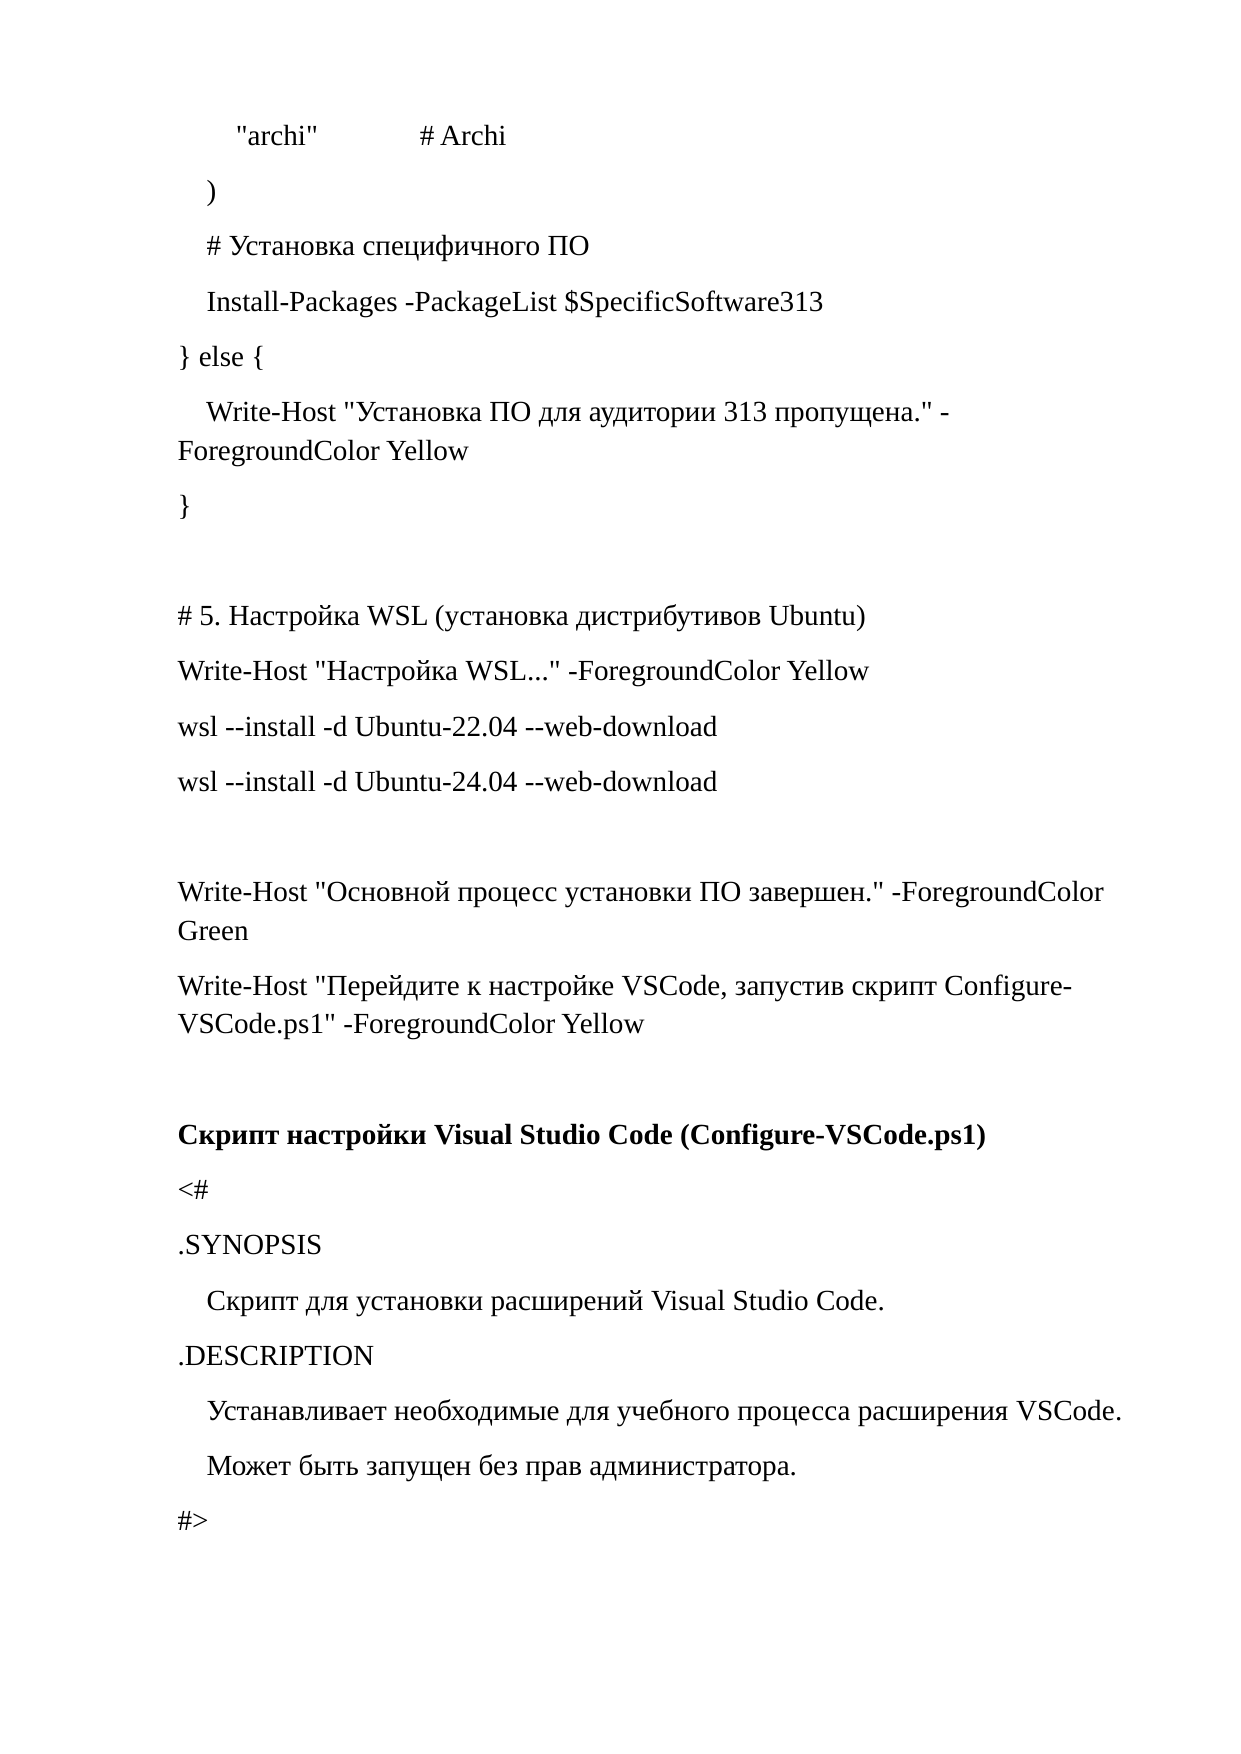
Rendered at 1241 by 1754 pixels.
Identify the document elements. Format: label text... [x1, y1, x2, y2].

text "archi" # Archi [177, 118, 1152, 152]
text } [177, 488, 1152, 521]
text Write-Host "Основной процесс установки ПО завершен." -ForegroundColor Green [177, 874, 1152, 946]
text # 5. Настройка WSL (установка дистрибутивов Ubuntu) [177, 598, 1152, 632]
text Write-Host "Перейдите к настройке VSCode, запустив скрипт Configure-VSCode.ps1" -ForegroundColor Yellow [177, 968, 1152, 1040]
text Скрипт для установки расширений Visual Studio Code. [177, 1283, 1152, 1316]
text Скрипт настройки Visual Studio Code (Configure-VSCode.ps1) [177, 1117, 1152, 1151]
text Write-Host "Настройка WSL..." -ForegroundColor Yellow [177, 653, 1152, 687]
text } else { [177, 339, 1152, 372]
text # Установка специфичного ПО [177, 228, 1152, 262]
text .DESCRIPTION [177, 1338, 1152, 1371]
text .SYNOPSIS [177, 1227, 1152, 1261]
text wsl --install -d Ubuntu-22.04 --web-download [177, 709, 1152, 742]
text wsl --install -d Ubuntu-24.04 --web-download [177, 764, 1152, 797]
text ) [177, 173, 1152, 207]
text Устанавливает необходимые для учебного процесса расширения VSCode. [177, 1393, 1152, 1427]
text Install-Packages -PackageList $SpecificSoftware313 [177, 284, 1152, 317]
text Может быть запущен без прав администратора. [177, 1448, 1152, 1482]
text Write-Host "Установка ПО для аудитории 313 пропущена." -ForegroundColor Yellow [177, 394, 1152, 466]
text <# [177, 1172, 1152, 1206]
text #> [177, 1503, 1152, 1537]
